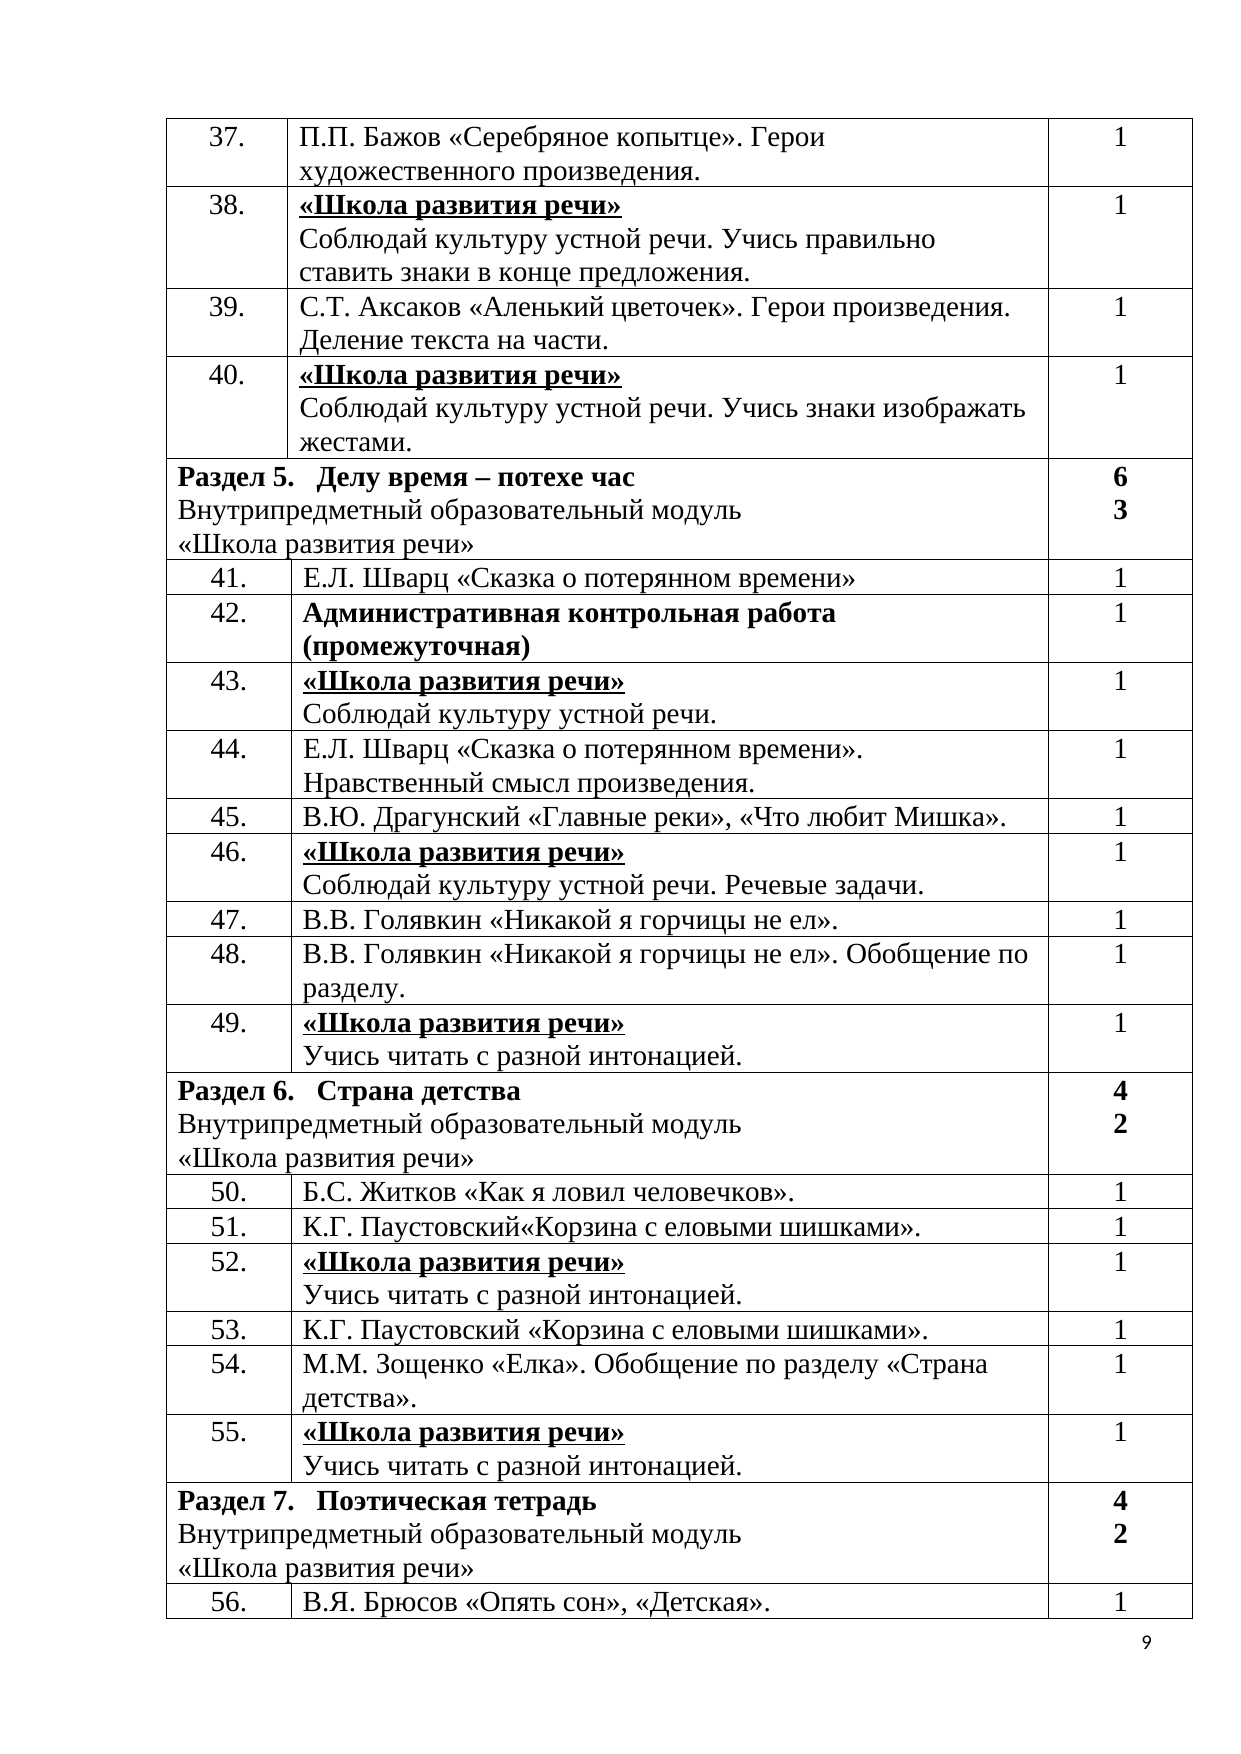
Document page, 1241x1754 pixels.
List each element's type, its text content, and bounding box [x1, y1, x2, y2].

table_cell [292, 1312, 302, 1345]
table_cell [292, 1415, 1048, 1482]
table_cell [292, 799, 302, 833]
table_cell 1 [1049, 187, 1192, 288]
table_cell 1 [1049, 1415, 1192, 1482]
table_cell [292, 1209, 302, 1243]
table_cell «Школа развития речи» Учись читать с разной интонацией. [292, 1244, 1048, 1311]
table_cell Раздел 7. Поэтическая тетрадь Внутрипредметный образовательный модуль «Школа развития речи» [167, 1483, 1048, 1583]
table_cell В.В. Голявкин «Никакой я горчицы не ел». [292, 902, 1048, 936]
table_cell «Школа развития речи» Соблюдай культуру устной речи. Учись правильно ставить знаки в конце предложения. [288, 187, 1048, 288]
table_cell Раздел 6. Страна детства Внутрипредметный образовательный модуль «Школа развития речи» [167, 1073, 1048, 1173]
table_cell В.В. Голявкин «Никакой я горчицы не ел». Обобщение по разделу. [292, 937, 1048, 1004]
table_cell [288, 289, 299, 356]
table_cell 46. [167, 834, 291, 901]
table_cell 39. [167, 289, 287, 356]
table_cell 1 [1049, 937, 1192, 1004]
table_cell 50. [167, 1175, 291, 1208]
table_cell М.М. Зощенко «Елка». Обобщение по разделу «Страна детства». [292, 1346, 1048, 1413]
table_cell 52. [167, 1244, 291, 1311]
table_cell 43. [167, 663, 291, 730]
table_cell 48. [167, 937, 291, 1004]
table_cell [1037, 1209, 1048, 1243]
table_cell «Школа развития речи» Соблюдай культуру устной речи. [292, 663, 1048, 730]
table_cell 45. [167, 799, 291, 833]
table_cell «Школа развития речи» Учись читать с разной интонацией. [292, 1005, 1048, 1072]
table_cell 38. [167, 187, 287, 288]
table_cell 42. [167, 595, 291, 662]
table_cell 4 2 [1049, 1483, 1192, 1583]
table_cell В.Я. Брюсов «Опять сон», «Детская». [292, 1584, 1048, 1618]
table_cell 1 [1049, 357, 1192, 458]
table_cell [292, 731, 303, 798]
table_cell 1 [1049, 560, 1192, 594]
table_cell 51. [167, 1209, 291, 1243]
table_cell 1 [1049, 1175, 1192, 1208]
table_cell Б.С. Житков «Как я ловил человечков». [292, 1175, 1048, 1208]
table_cell П.П. Бажов «Серебряное копытце». Герои художественного произведения. [288, 119, 1048, 186]
table_cell 1 [1049, 595, 1192, 662]
table_cell 1 [1049, 731, 1192, 798]
table_cell 1 [1049, 1312, 1192, 1345]
table_cell 55. [167, 1415, 291, 1482]
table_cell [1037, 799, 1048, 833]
table_cell 1 [1049, 799, 1192, 833]
table_cell 37. [167, 119, 287, 186]
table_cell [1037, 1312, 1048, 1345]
table_cell 1 [1049, 289, 1192, 356]
table_cell 44. [167, 731, 291, 798]
table_cell 53. [167, 1312, 291, 1345]
table_cell 6 3 [1049, 459, 1192, 559]
table_cell 1 [1049, 663, 1192, 730]
table_cell 54. [167, 1346, 291, 1413]
table_cell 1 [1049, 1244, 1192, 1311]
table_cell 1 [1049, 1584, 1192, 1618]
table_cell «Школа развития речи» Соблюдай культуру устной речи. Учись знаки изображать жестами. [288, 357, 1048, 458]
table_cell 1 [1049, 1005, 1192, 1072]
table_cell 1 [1049, 1209, 1192, 1243]
table_cell 1 [1049, 834, 1192, 901]
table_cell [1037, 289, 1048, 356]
table_cell 47. [167, 902, 291, 936]
table_cell 1 [1049, 902, 1192, 936]
table_cell 56. [167, 1584, 291, 1618]
table_cell 40. [167, 357, 287, 458]
table_cell 49. [167, 1005, 291, 1072]
table_cell 1 [1049, 1346, 1192, 1413]
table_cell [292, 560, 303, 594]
table_cell 41. [167, 560, 291, 594]
table_cell Административная контрольная работа (промежуточная) [292, 595, 1048, 662]
table_cell 4 2 [1049, 1073, 1192, 1173]
table_cell 1 [1049, 119, 1192, 186]
table_cell «Школа развития речи» Соблюдай культуру устной речи. Речевые задачи. [292, 834, 1048, 901]
table_cell Раздел 5. Делу время – потехе час Внутрипредметный образовательный модуль «Школа развития речи» [167, 459, 1048, 559]
